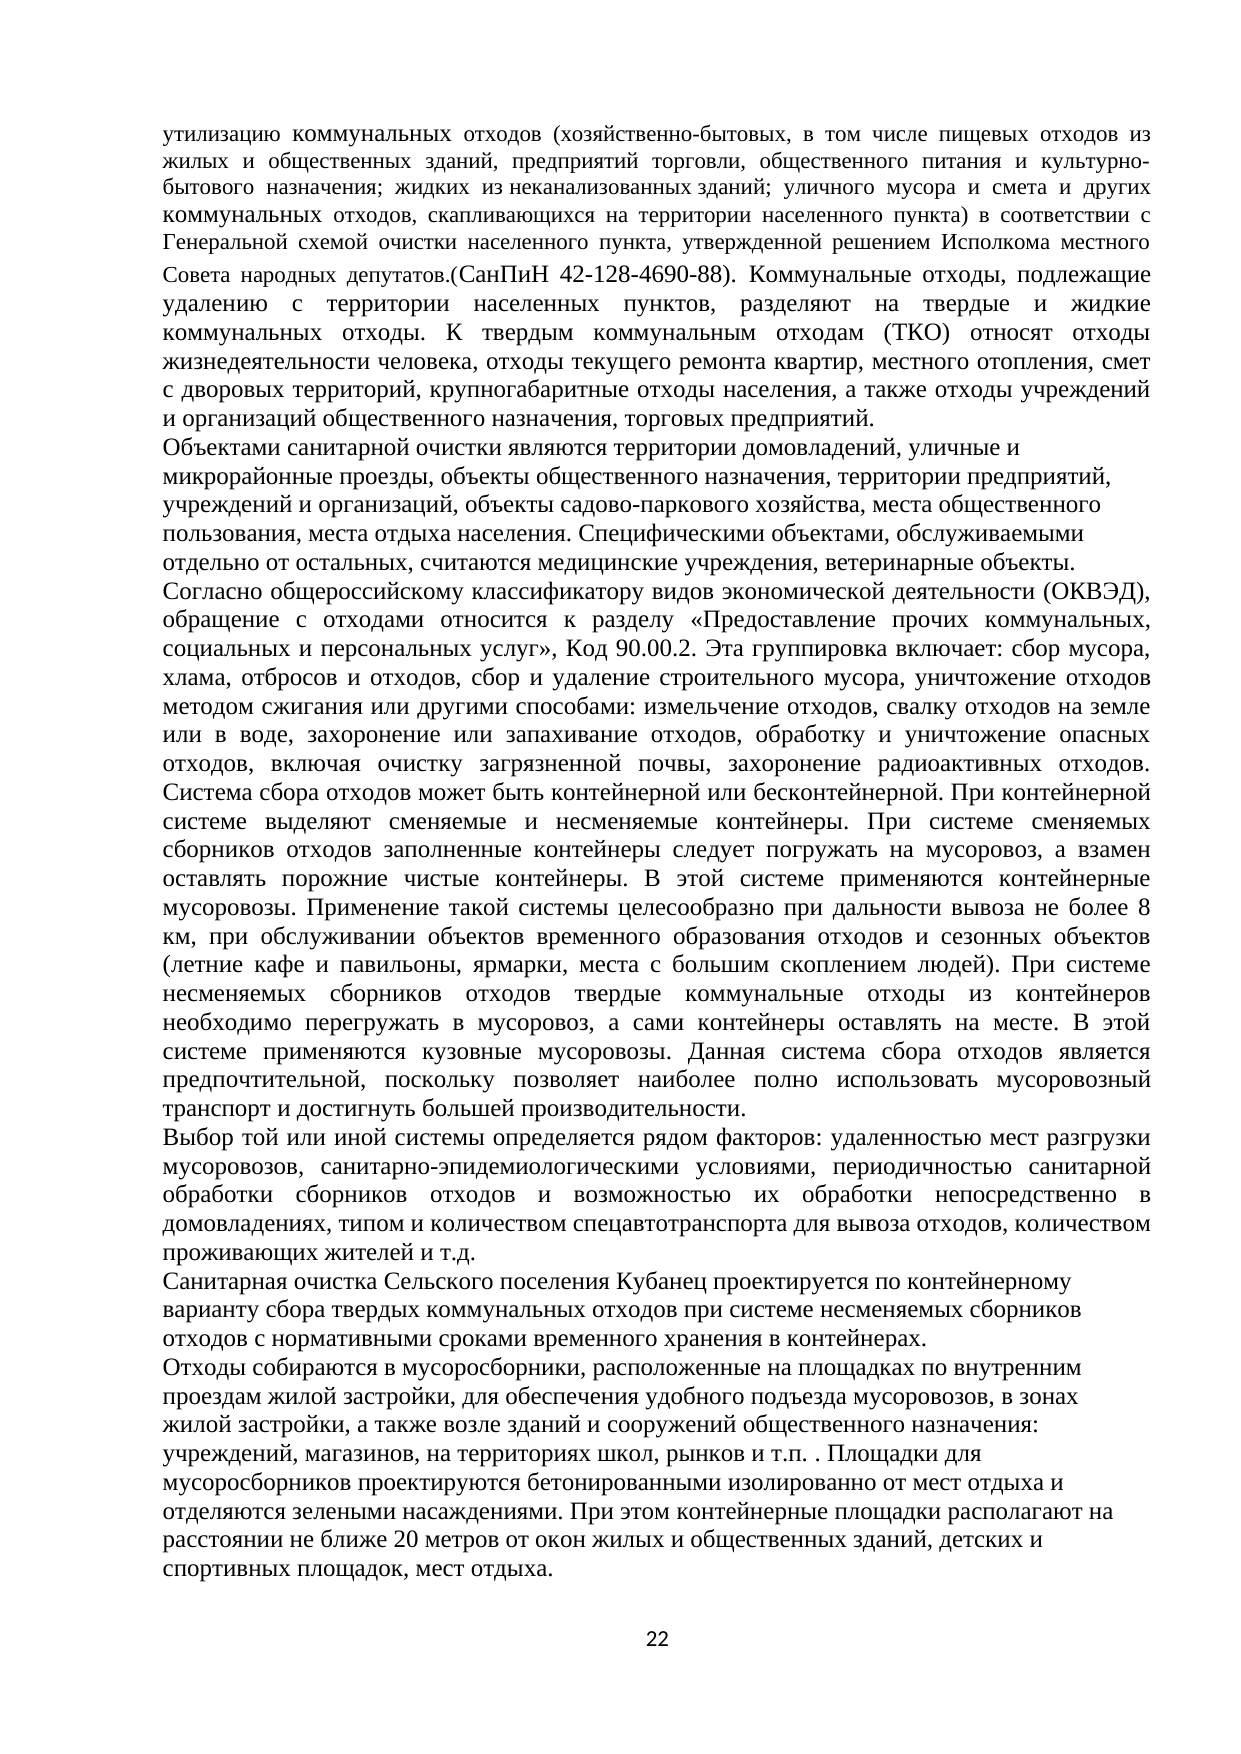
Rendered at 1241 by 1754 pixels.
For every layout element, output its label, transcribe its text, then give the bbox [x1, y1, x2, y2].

text Санитарная очистка Сельского поселения Кубанец проектируется по контейнерному варианту сбора твердых коммунальных отходов при системе несменяемых сборников отходов с нормативными сроками временного хранения в контейнерах. [162, 1266, 1152, 1352]
text Объектами санитарной очистки являются территории домовладений, уличные и микрорайонные проезды, объекты общественного назначения, территории предприятий, учреждений и организаций, объекты садово-паркового хозяйства, места общественного пользования, места отдыха населения. Специфическими объектами, обслуживаемыми отдельно от остальных, считаются медицинские учреждения, ветеринарные объекты. [162, 432, 1152, 576]
text Отходы собираются в мусоросборники, расположенные на площадках по внутренним проездам жилой застройки, для обеспечения удобного подъезда мусоровозов, в зонах жилой застройки, а также возле зданий и сооружений общественного назначения: учреждений, магазинов, на территориях школ, рынков и т.п. . Площадки для мусоросборников проектируются бетонированными изолированно от мест отдыха и отделяются зелеными насаждениями. При этом контейнерные площадки располагают на расстоянии не ближе от окон жилых и общественных зданий, детских и спортивных площадок, мест отдыха. [162, 1352, 1152, 1582]
text Согласно общероссийскому классификатору видов экономической деятельности (ОКВЭД), обращение с отходами относится к разделу «Предоставление прочих коммунальных, социальных и персональных услуг», Код 90.00.2. Эта группировка включает: сбор мусора, хлама, отбросов и отходов, сбор и удаление строительного мусора, уничтожение отходов методом сжигания или другими способами: измельчение отходов, свалку отходов на земле или в воде, захоронение или запахивание отходов, обработку и уничтожение опасных отходов, включая очистку загрязненной почвы, захоронение радиоактивных отходов. Система сбора отходов может быть контейнерной или бесконтейнерной. При контейнерной системе выделяют сменяемые и несменяемые контейнеры. При системе сменяемых сборников отходов заполненные контейнеры следует погружать на мусоровоз, а взамен оставлять порожние чистые контейнеры. В этой системе применяются контейнерные мусоровозы. Применение такой системы целесообразно при дальности вывоза не более 8 км, при обслуживании объектов временного образования отходов и сезонных объектов (летние кафе и павильоны, ярмарки, места с большим скоплением людей). При системе несменяемых сборников отходов твердые коммунальные отходы из контейнеров необходимо перегружать в мусоровоз, а сами контейнеры оставлять на месте. В этой системе применяются кузовные мусоровозы. Данная система сбора отходов является предпочтительной, поскольку позволяет наиболее полно использовать мусоровозный транспорт и достигнуть большей производительности. [162, 576, 1152, 1122]
text Выбор той или иной системы определяется рядом факторов: удаленностью мест разгрузки мусоровозов, санитарно-эпидемиологическими условиями, периодичностью санитарной обработки сборников отходов и возможностью их обработки непосредственно в домовладениях, типом и количеством спецавтотранспорта для вывоза отходов, количеством проживающих жителей и т.д. [162, 1122, 1152, 1266]
